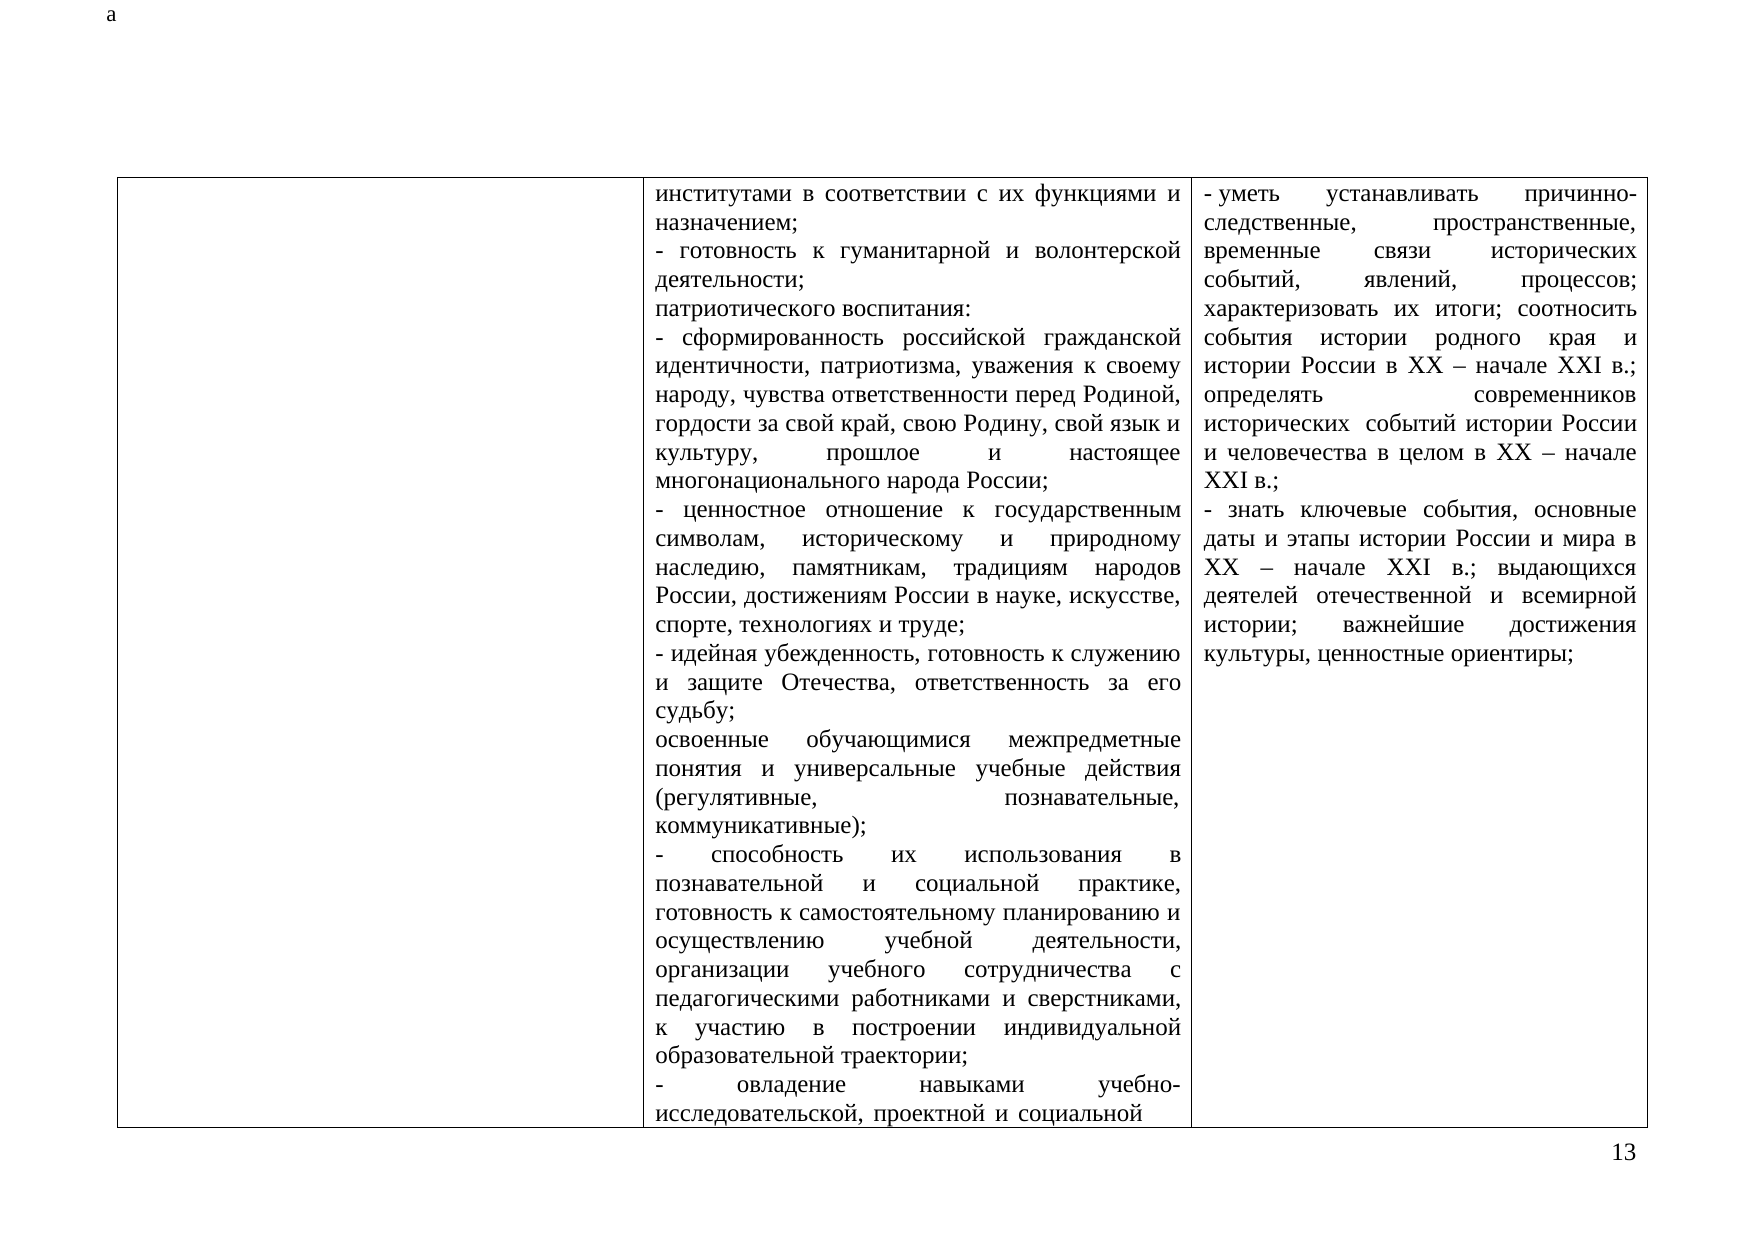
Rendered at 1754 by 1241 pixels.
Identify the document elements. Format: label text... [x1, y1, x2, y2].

table_header уметь устанавливать причинно- следственные, пространственные, временные связи исторических событий, явлений, процессов; характеризовать их итоги; соотносить события истории родного края и истории России в ХХ – начале XXI в.; определять современников исторических событий истории России и человечества в целом в ХХ – начале XXI в.; знать ключевые события, основные даты и этапы истории России и мира в ХХ – начале XXI в.; выдающихся деятелей отечественной и всемирной истории; важнейшие достижения культуры, ценностные ориентиры; [1192, 178, 1647, 1127]
table_header институтами в соответствии с их функциями и назначением; готовность к гуманитарной и волонтерской деятельности; патриотического воспитания: сформированность российской гражданской идентичности, патриотизма, уважения к своему народу, чувства ответственности перед Родиной, гордости за свой край, свою Родину, свой язык и культуру, прошлое и настоящее многонационального народа России; ценностное отношение к государственным символам, историческому и природному наследию, памятникам, традициям народов России, достижениям России в науке, искусстве, спорте, технологиях и труде; идейная убежденность, готовность к служению и защите Отечества, ответственность за его судьбу; освоенные обучающимися межпредметные понятия и универсальные учебные действия (регулятивные, познавательные, коммуникативные); способность их использования в познавательной и социальной практике, готовность к самостоятельному планированию и осуществлению учебной деятельности, организации учебного сотрудничества с педагогическими работниками и сверстниками, к участию в построении индивидуальной образовательной траектории; овладение навыками учебно- исследовательской, проектной и социальной [644, 178, 1191, 1127]
table_header [118, 178, 643, 1127]
